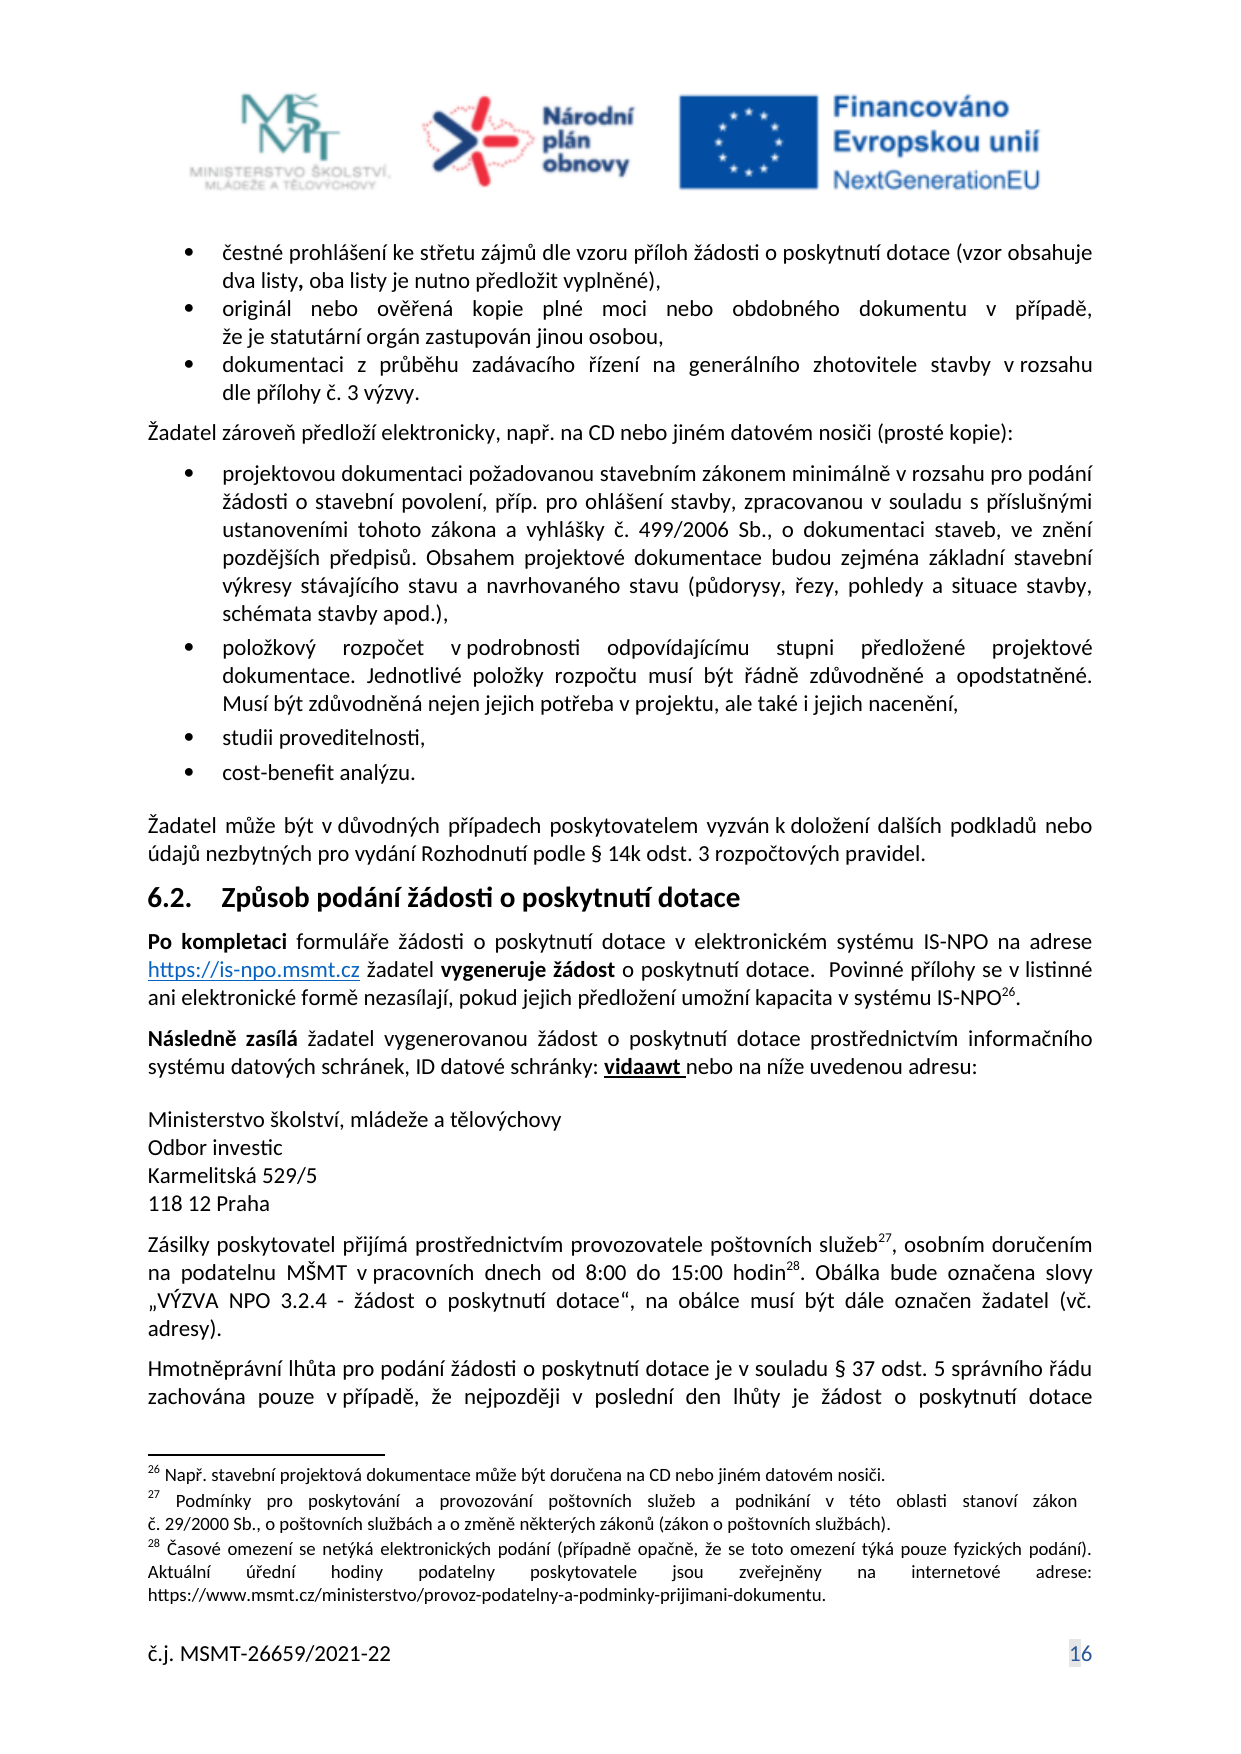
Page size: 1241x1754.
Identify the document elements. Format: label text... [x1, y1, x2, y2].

list Způsob podání žádosti o poskytnutí dotace [147, 879, 1093, 915]
picture [178, 73, 1062, 210]
text Žadatel může být v důvodných případech poskytovatelem vyzván k doložení dalších podkladů nebo údajů nezbytných pro vydání Rozhodnutí podle § 14k odst. 3 rozpočtových pravidel. [148, 811, 1093, 867]
list dokumentaci z průběhu zadávacího řízení na generálního zhotovitele stavby v rozsahu dle přílohy č. 3 výzvy. [185, 350, 1093, 406]
list položkový rozpočet v podrobnosti odpovídajícímu stupni předložené projektové dokumentace. Jednotlivé položky rozpočtu musí být řádně zdůvodněné a opodstatněné. Musí být zdůvodněná nejen jejich potřeba v projektu, ale také i jejich nacenění, [185, 633, 1093, 717]
list studii proveditelnosti, [185, 723, 1093, 752]
text Následně zasílá žadatel vygenerovanou žádost o poskytnutí dotace prostřednictvím informačního systému datových schránek, ID datové schránky: vidaawt nebo na níže uvedenou adresu: [148, 1024, 1093, 1080]
list čestné prohlášení ke střetu zájmů dle vzoru příloh žádosti o poskytnutí dotace (vzor obsahuje dva listy, oba listy je nutno předložit vyplněné), [185, 238, 1093, 294]
text Ministerstvo školství, mládeže a tělovýchovy [148, 1105, 1093, 1133]
list originál nebo ověřená kopie plné moci nebo obdobného dokumentu v případě, že je statutární orgán zastupován jinou osobou, [185, 294, 1093, 350]
list projektovou dokumentaci požadovanou stavebním zákonem minimálně v rozsahu pro podání žádosti o stavební povolení, příp. pro ohlášení stavby, zpracovanou v souladu s příslušnými ustanoveními tohoto zákona a vyhlášky č. 499/2006 Sb., o dokumentaci staveb, ve znění pozdějších předpisů. Obsahem projektové dokumentace budou zejména základní stavební výkresy stávajícího stavu a navrhovaného stavu (půdorysy, řezy, pohledy a situace stavby, schémata stavby apod.), [185, 459, 1093, 627]
text 118 12 Praha [148, 1189, 1093, 1217]
list cost-benefit analýzu. [185, 758, 1093, 786]
text Odbor investic [148, 1133, 1093, 1161]
text Karmelitská 529/5 [148, 1161, 1093, 1189]
text Žadatel zároveň předloží elektronicky, např. na CD nebo jiném datovém nosiči (prosté kopie): [148, 418, 1093, 446]
text Zásilky poskytovatel přijímá prostřednictvím provozovatele poštovních služeb, osobním doručením na podatelnu MŠMT v pracovních dnech od 8:00 do 15:00 hodin. Obálka bude označena slovy „VÝZVA NPO 3.2.4 - žádost o poskytnutí dotace“, na obálce musí být dále označen žadatel (vč. adresy). [148, 1230, 1093, 1342]
text Po kompletaci formuláře žádosti o poskytnutí dotace v elektronickém systému IS-NPO na adrese https://is-npo.msmt.cz žadatel vygeneruje žádost o poskytnutí dotace. Povinné přílohy se v listinné ani elektronické formě nezasílají, pokud jejich předložení umožní kapacita v systému IS-NPO. [148, 927, 1093, 1012]
